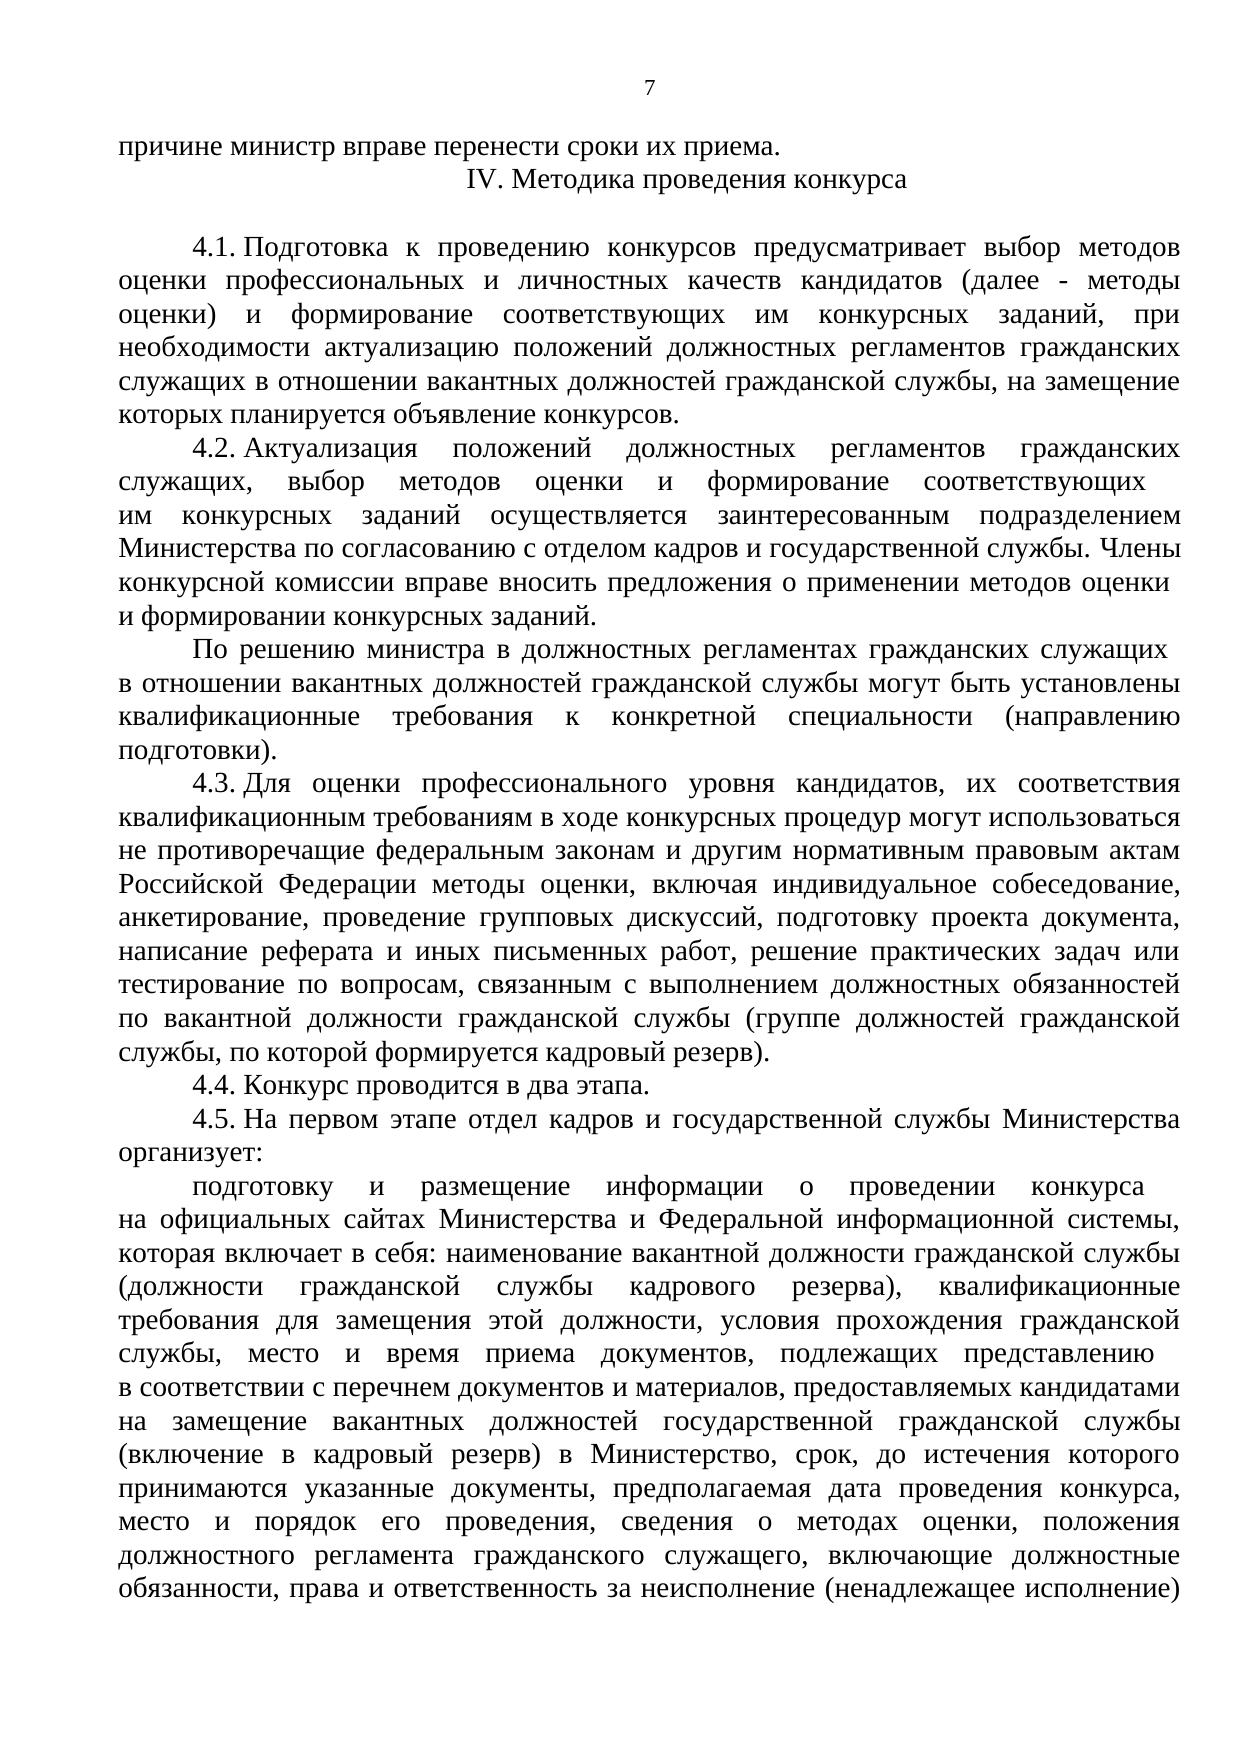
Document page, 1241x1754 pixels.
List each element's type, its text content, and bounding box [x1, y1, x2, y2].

text 4.2. Актуализация положений должностных регламентов гражданских служащих, выбор методов оценки и формирование соответствующих им конкурсных заданий осуществляется заинтересованным подразделением Министерства по согласованию с отделом кадров и государственной службы. Члены конкурсной комиссии вправе вносить предложения о применении методов оценки и формировании конкурсных заданий. [118, 430, 1181, 631]
text IV. Методика проведения конкурса [118, 162, 1181, 195]
text 4.3. Для оценки профессионального уровня кандидатов, их соответствия квалификационным требованиям в ходе конкурсных процедур могут использоваться не противоречащие федеральным законам и другим нормативным правовым актам Российской Федерации методы оценки, включая индивидуальное собеседование, анкетирование, проведение групповых дискуссий, подготовку проекта документа, написание реферата и иных письменных работ, решение практических задач или тестирование по вопросам, связанным с выполнением должностных обязанностей по вакантной должности гражданской службы (группе должностей гражданской службы, по которой формируется кадровый резерв). [118, 765, 1181, 1067]
text По решению министра в должностных регламентах гражданских служащих в отношении вакантных должностей гражданской службы могут быть установлены квалификационные требования к конкретной специальности (направлению подготовки). [118, 631, 1181, 765]
text 4.5. На первом этапе отдел кадров и государственной службы Министерства организует: [118, 1101, 1181, 1168]
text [118, 128, 1181, 162]
text 4.1. Подготовка к проведению конкурсов предусматривает выбор методов оценки профессиональных и личностных качеств кандидатов (далее - методы оценки) и формирование соответствующих им конкурсных заданий, при необходимости актуализацию положений должностных регламентов гражданских служащих в отношении вакантных должностей гражданской службы, на замещение которых планируется объявление конкурсов. [118, 229, 1181, 430]
text 4.4. Конкурс проводится в два этапа. [118, 1067, 1181, 1101]
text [118, 1168, 1181, 1604]
